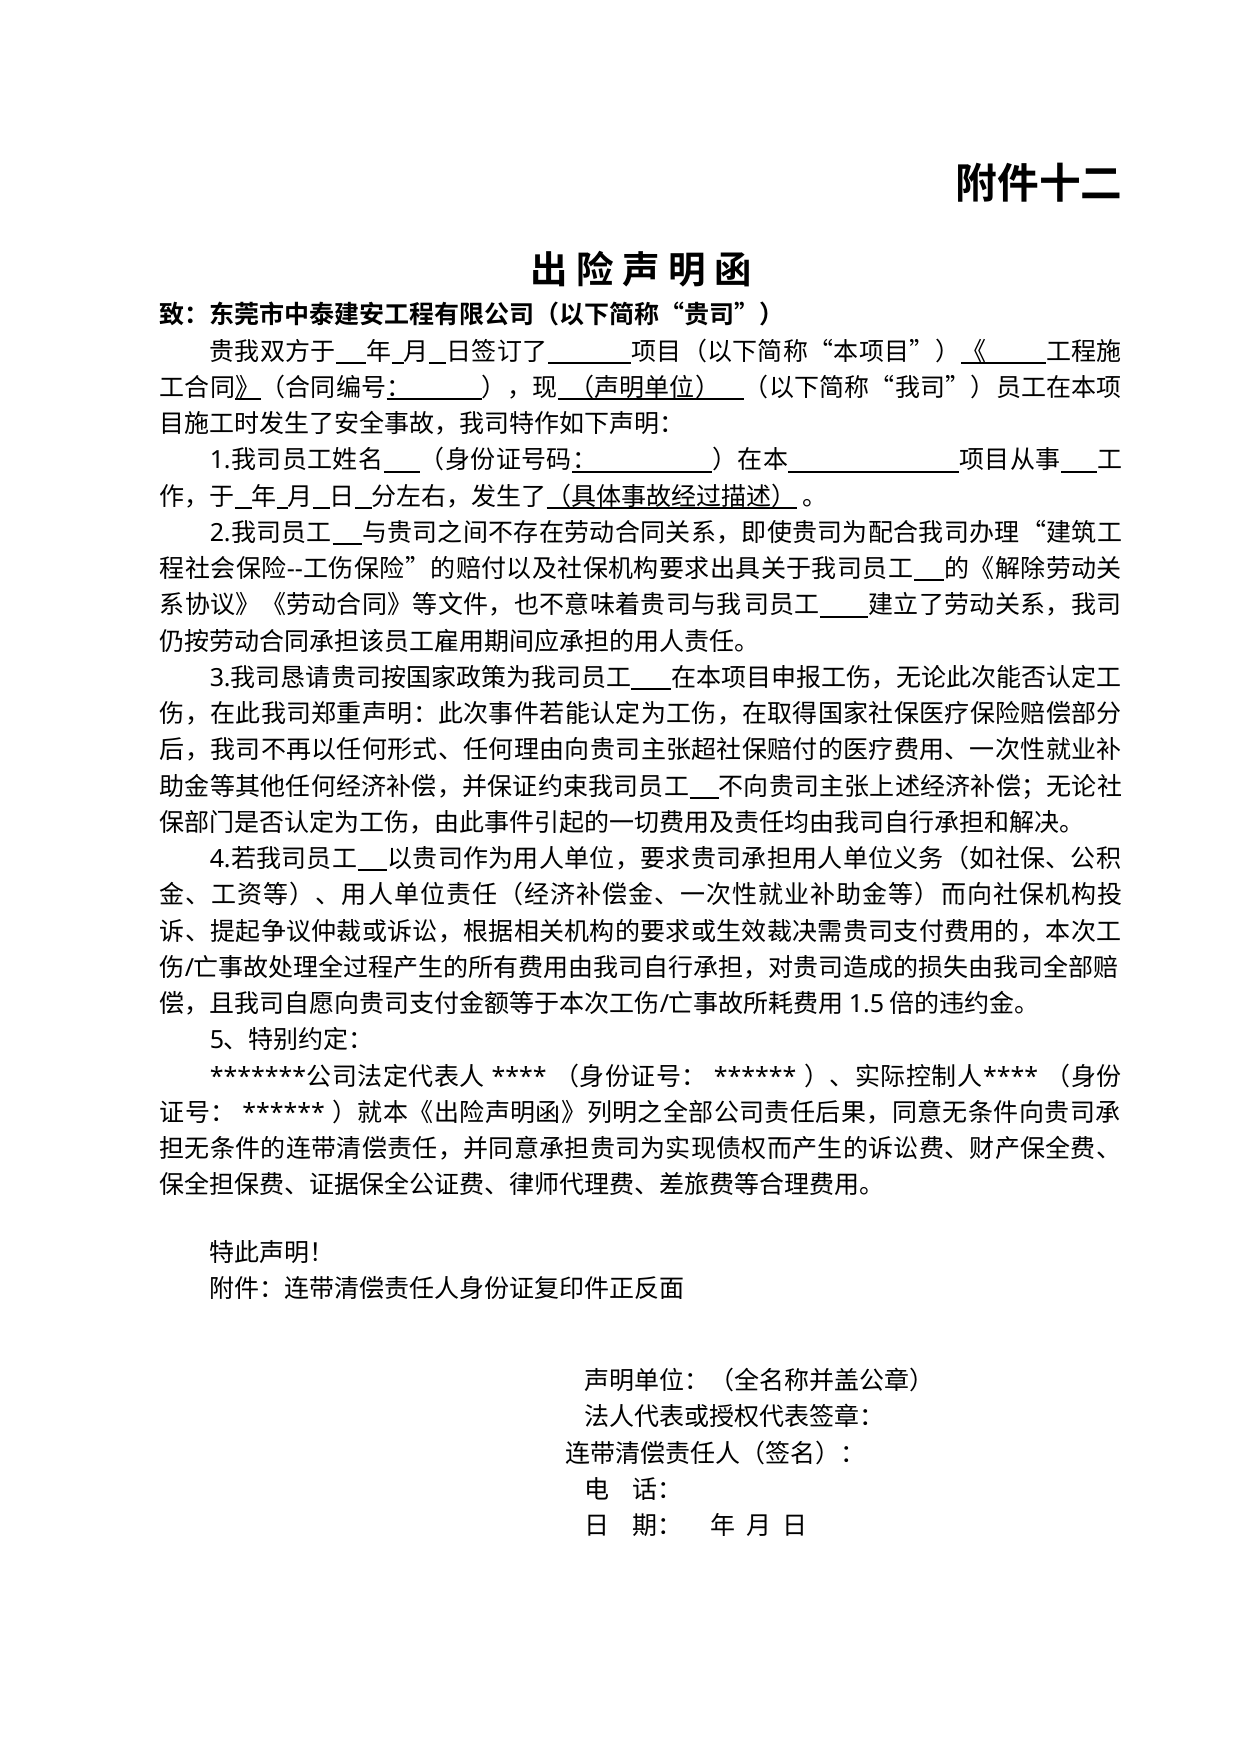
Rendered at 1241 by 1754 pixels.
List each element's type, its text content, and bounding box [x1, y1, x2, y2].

text 法人代表或授权代表签章： [159, 1397, 1122, 1433]
text 附件十二 [159, 150, 1122, 210]
text 日 期： 年 月 日 [159, 1506, 1122, 1542]
text 连带清偿责任人（签名）： [225, 1433, 1122, 1469]
list 特此声明！ [159, 1232, 1122, 1268]
list *******公司法定代表人 **** （身份证号： ****** ）、实际控制人**** （身份证号： ****** ）就本《出险声明函》列明之全部公司责任后果，同意无条件向贵司承担无条件的连带清偿责任，并同意承担贵司为实现债权而产生的诉讼费、财产保全费、保全担保费、证据保全公证费、律师代理费、差旅费等合理费用。 [159, 1056, 1122, 1201]
list 2.我司员工 与贵司之间不存在劳动合同关系，即使贵司为配合我司办理“建筑工程社会保险--工伤保险”的赔付以及社保机构要求出具关于我司员工 的《解除劳动关系协议》《劳动合同》等文件，也不意味着贵司与我司员工 建立了劳动关系，我司仍按劳动合同承担该员工雇用期间应承担的用人责任。 [159, 512, 1122, 657]
text 电 话： [159, 1469, 1122, 1506]
list 5、特别约定： [159, 1020, 1122, 1056]
text 出 险 声 明 函 [159, 240, 1122, 295]
text 声明单位：（全名称并盖公章） [159, 1361, 1122, 1397]
list 1.我司员工姓名 （身份证号码： ）在本 项目从事 工作，于 年 月 日 分左右，发生了（具体事故经过描述） 。 [159, 440, 1122, 512]
list 4.若我司员工 以贵司作为用人单位，要求贵司承担用人单位义务（如社保、公积金、工资等）、用人单位责任（经济补偿金、一次性就业补助金等）而向社保机构投诉、提起争议仲裁或诉讼，根据相关机构的要求或生效裁决需贵司支付费用的，本次工伤/亡事故处理全过程产生的所有费用由我司自行承担，对贵司造成的损失由我司全部赔偿，且我司自愿向贵司支付金额等于本次工伤/亡事故所耗费用1.5倍的违约金。 [159, 838, 1122, 1020]
text 致：东莞市中泰建安工程有限公司（以下简称“贵司”） [159, 295, 1122, 331]
list 3.我司恳请贵司按国家政策为我司员工 在本项目申报工伤，无论此次能否认定工伤，在此我司郑重声明：此次事件若能认定为工伤，在取得国家社保医疗保险赔偿部分后，我司不再以任何形式、任何理由向贵司主张超社保赔付的医疗费用、一次性就业补助金等其他任何经济补偿，并保证约束我司员工 不向贵司主张上述经济补偿；无论社保部门是否认定为工伤，由此事件引起的一切费用及责任均由我司自行承担和解决。 [159, 657, 1122, 838]
text 附件：连带清偿责任人身份证复印件正反面 [159, 1268, 1122, 1305]
list 贵我双方于 年 月 日签订了 项目（以下简称“本项目”）《 工程施工合同》（合同编号： ），现 （声明单位） （以下简称“我司”）员工在本项目施工时发生了安全事故，我司特作如下声明： [159, 331, 1122, 440]
